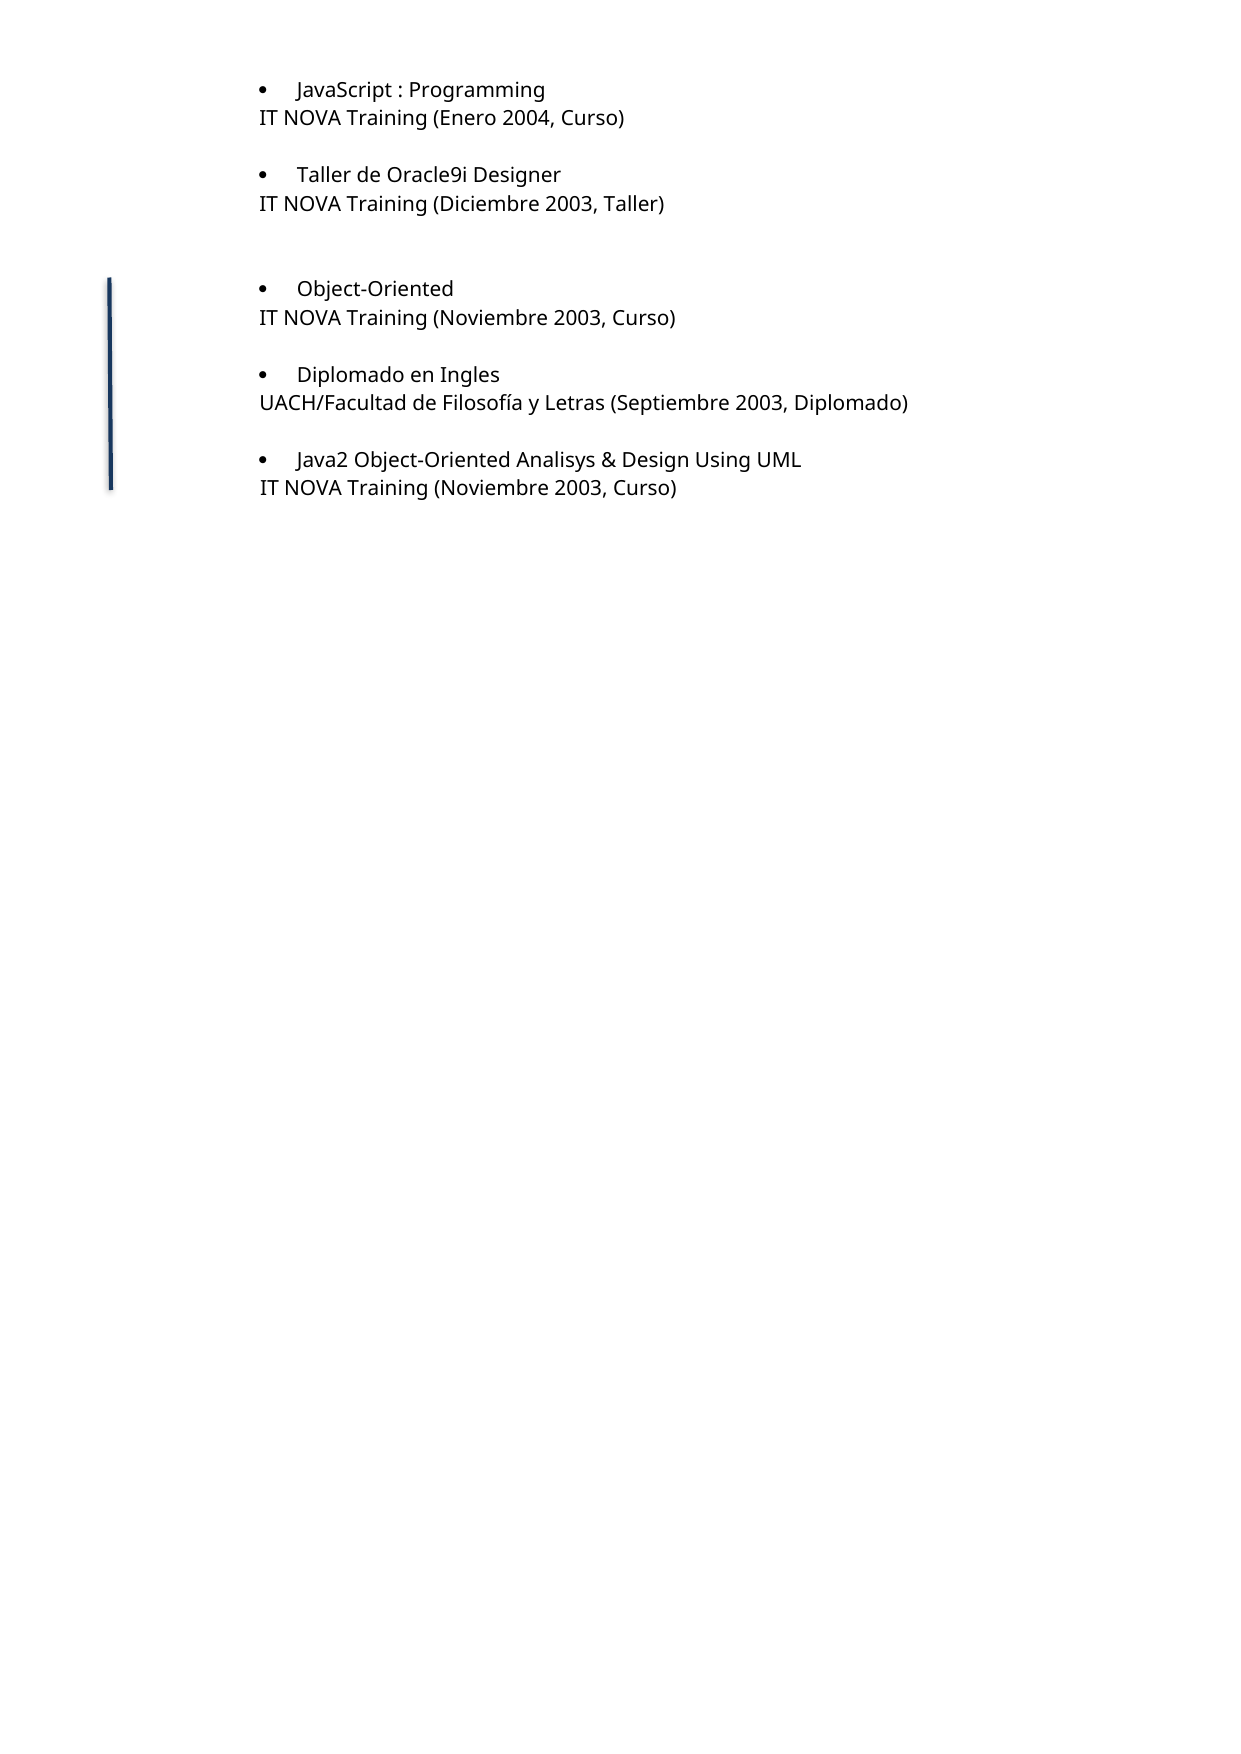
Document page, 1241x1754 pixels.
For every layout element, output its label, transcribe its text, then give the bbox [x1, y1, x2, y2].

list Object-Oriented [259, 274, 1165, 303]
list Diplomado en Ingles [259, 360, 1165, 388]
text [259, 103, 1165, 132]
text IT NOVA Training (Noviembre 2003, Curso) [260, 473, 1165, 502]
list JavaScript : Programming [259, 75, 1165, 103]
text IT NOVA Training (Noviembre 2003, Curso) [259, 303, 1165, 331]
text IT NOVA Training (Diciembre 2003, Taller) [259, 189, 1165, 217]
text UACH/Facultad de Filosofía y Letras (Septiembre 2003, Diplomado) [259, 388, 1165, 417]
list Taller de Oracle9i Designer [259, 161, 1165, 189]
list Java2 Object-Oriented Analisys & Design Using UML [259, 445, 1165, 473]
